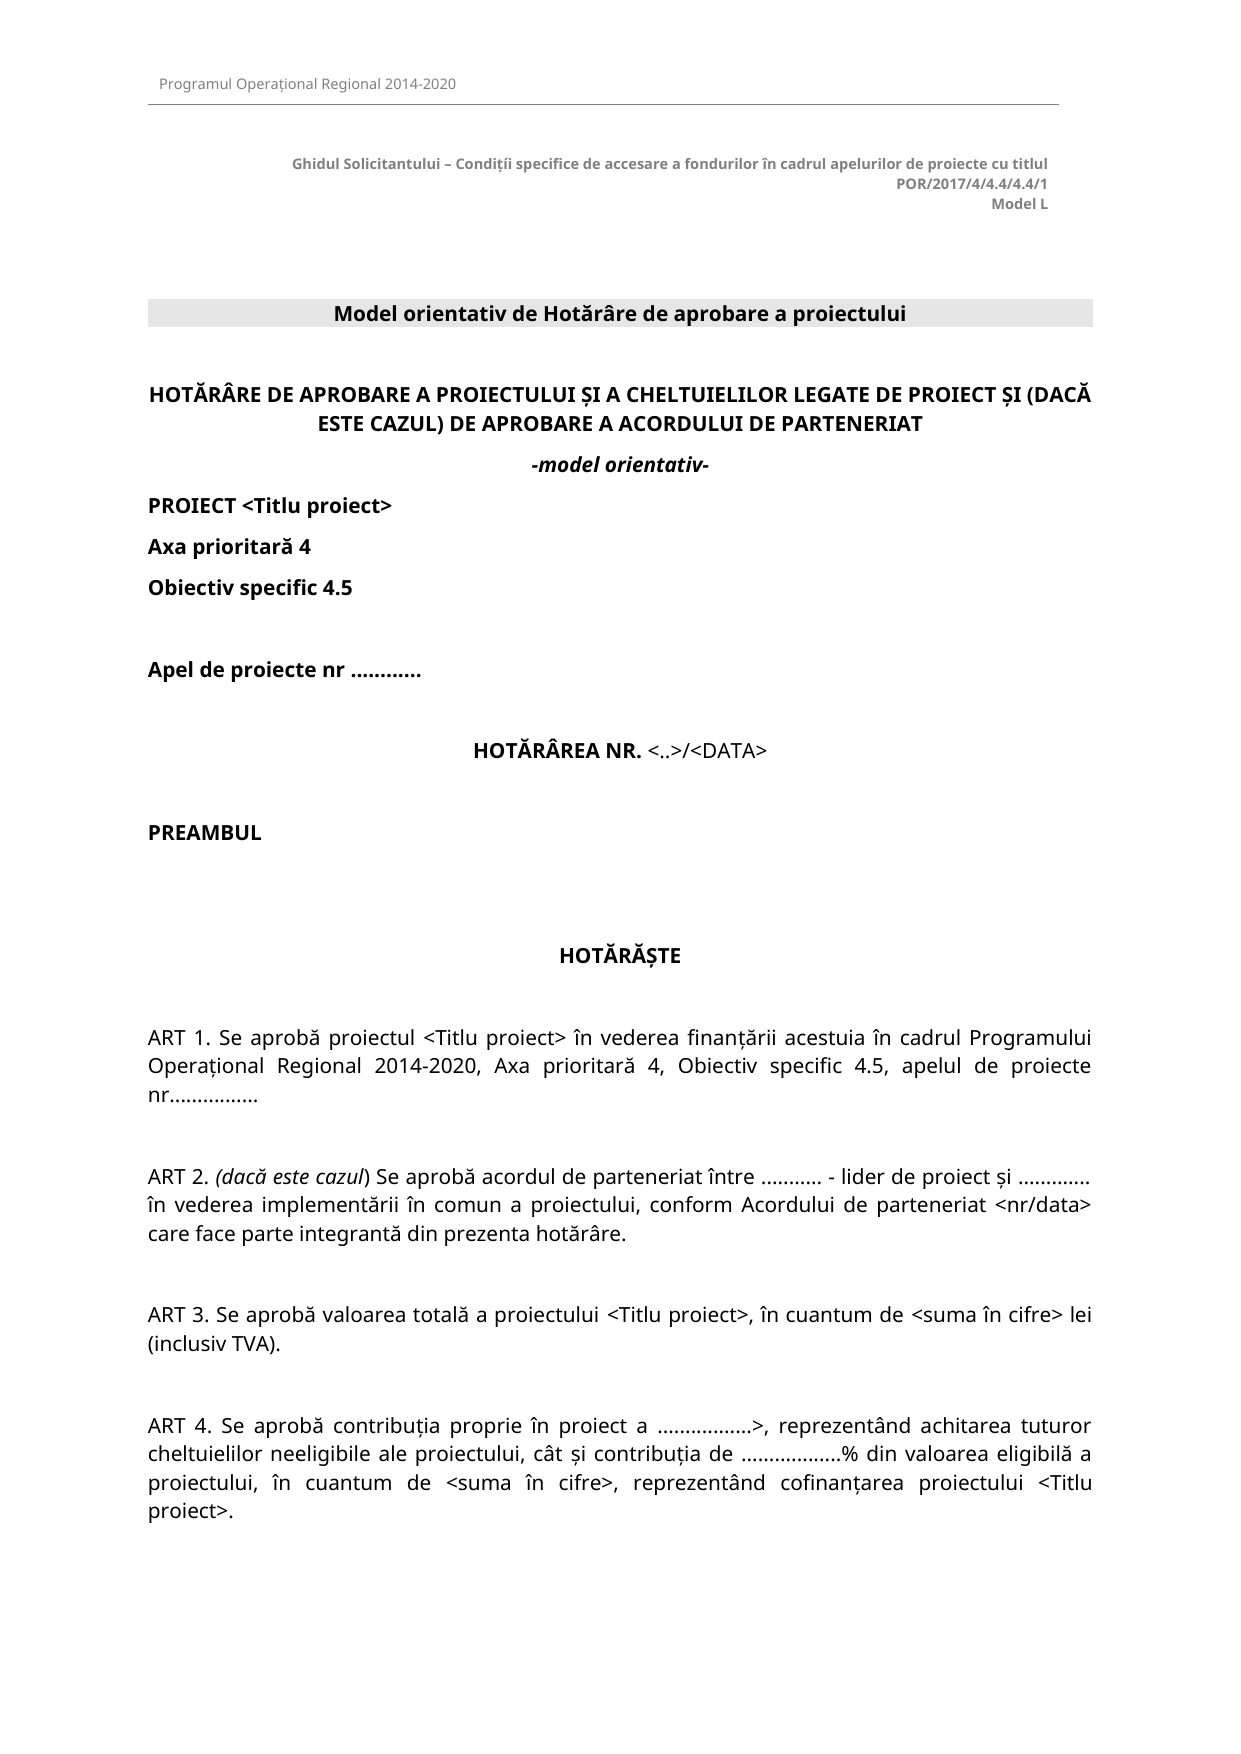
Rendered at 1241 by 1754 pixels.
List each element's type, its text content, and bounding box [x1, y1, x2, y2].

text ART 4. Se aprobă contribuția proprie în proiect a .................>, reprezentând achitarea tuturor cheltuielilor neeligibile ale proiectului, cât și contribuția de ..................% din valoarea eligibilă a proiectului, în cuantum de <suma în cifre>, reprezentând cofinanțarea proiectului <Titlu proiect>. [148, 1411, 1093, 1525]
text -model orientativ- [148, 450, 1093, 478]
text ART 2. (dacă este cazul) Se aprobă acordul de parteneriat între ........... - lider de proiect şi ............. în vederea implementării în comun a proiectului, conform Acordului de parteneriat <nr/data> care face parte integrantă din prezenta hotărâre. [148, 1162, 1093, 1247]
text Axa prioritară 4 [148, 532, 1093, 560]
text HOTĂRĂȘTE [148, 941, 1093, 970]
text Apel de proiecte nr ............ [148, 655, 1093, 683]
text HOTĂRÂREA NR. <..>/<DATA> [148, 737, 1093, 765]
text ART 3. Se aprobă valoarea totală a proiectului <Titlu proiect>, în cuantum de <suma în cifre> lei (inclusiv TVA). [148, 1301, 1093, 1357]
text Obiectiv specific 4.5 [148, 573, 1093, 601]
text PROIECT <Titlu proiect> [148, 491, 1093, 519]
text PREAMBUL [148, 818, 1093, 847]
list Model orientativ de Hotărâre de aprobare a proiectului [148, 299, 1093, 327]
text ART 1. Se aprobă proiectul <Titlu proiect> în vederea finanțării acestuia în cadrul Programului Operațional Regional 2014-2020, Axa prioritară 4, Obiectiv specific 4.5, apelul de proiecte nr................ [148, 1023, 1093, 1108]
text HOTĂRÂRE DE APROBARE A PROIECTULUI ȘI A CHELTUIELILOR LEGATE DE PROIECT ȘI (DACĂ ESTE CAZUL) DE APROBARE A ACORDULUI DE PARTENERIAT [148, 381, 1093, 437]
